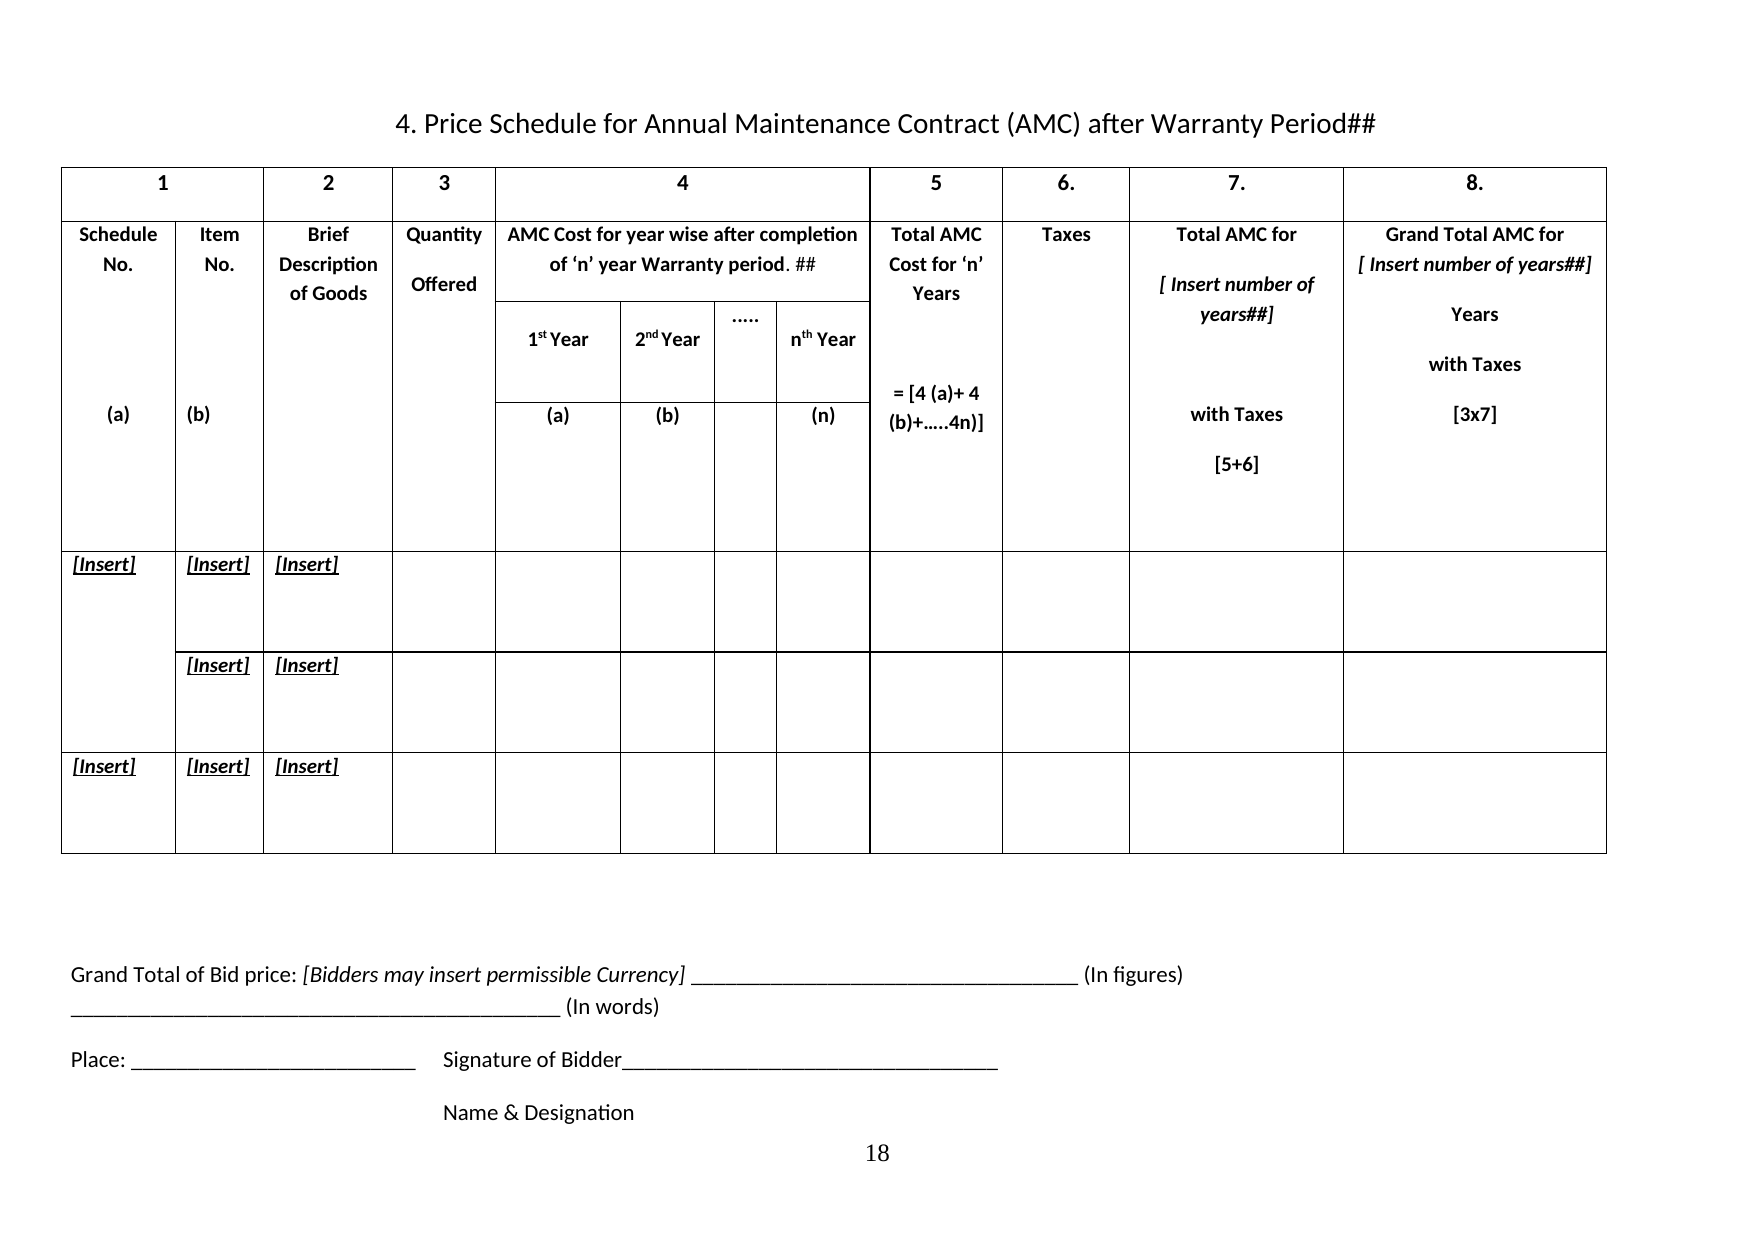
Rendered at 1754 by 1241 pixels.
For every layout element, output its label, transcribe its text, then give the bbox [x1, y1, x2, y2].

table_header 1 [62, 168, 263, 221]
table_cell ..... [715, 302, 776, 402]
table_cell [Insert] [176, 552, 263, 651]
table_cell Quantity Offered [393, 222, 495, 551]
table_cell [777, 552, 869, 651]
table_cell [496, 653, 620, 752]
table_header 3 [393, 168, 495, 221]
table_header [59, 1045, 432, 1126]
table_cell [621, 552, 714, 651]
table_cell Total AMC for [ Insert number of years##] with Taxes [5+6] [1130, 222, 1343, 551]
table_header 4 [496, 168, 869, 221]
table_cell [1130, 552, 1343, 651]
table_cell [871, 552, 1002, 651]
table_cell [1130, 753, 1343, 853]
table_cell [Insert] [176, 653, 263, 752]
table_header 5 [871, 168, 1002, 221]
table_cell [621, 753, 714, 853]
table_cell [Insert] [264, 552, 392, 651]
table_cell [496, 753, 620, 853]
table_cell [Insert] [62, 753, 175, 853]
table_cell [393, 653, 495, 752]
table_cell [777, 653, 869, 752]
table_cell (n) [777, 403, 869, 551]
table_cell Schedule No. (a) [62, 222, 175, 551]
table_header 2 [264, 168, 392, 221]
table_cell [1003, 753, 1129, 853]
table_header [432, 1045, 1016, 1126]
table_cell [871, 753, 1002, 853]
table_cell [715, 653, 776, 752]
table_cell [715, 753, 776, 853]
table_header 7. [1130, 168, 1343, 221]
table_cell [1130, 653, 1343, 752]
table_cell Brief Description of Goods [264, 222, 392, 551]
table_cell [1344, 653, 1606, 752]
table_cell [Insert] [264, 653, 392, 752]
table_cell Total AMC Cost for ‘n’ Years = [4 (a)+ 4 (b)+…..4n)] [871, 222, 1002, 551]
table_cell [777, 753, 869, 853]
table_cell [Insert] [62, 552, 175, 752]
table_cell (b) [621, 403, 714, 551]
table_cell Taxes [1003, 222, 1129, 551]
table_cell Item No. (b) [176, 222, 263, 551]
table_cell (a) [496, 403, 620, 551]
table_cell [393, 753, 495, 853]
table_cell [715, 552, 776, 651]
table_cell [393, 552, 495, 651]
table_cell [1003, 653, 1129, 752]
table_cell [Insert] [264, 753, 392, 853]
table_cell AMC Cost for year wise after completion of ‘n’ year Warranty period. ## [496, 222, 869, 301]
table_cell [715, 403, 776, 551]
table_cell [621, 653, 714, 752]
table_cell [1003, 552, 1129, 651]
table_cell [871, 653, 1002, 752]
table_cell 1st Year [496, 302, 620, 402]
table_cell [1344, 552, 1606, 651]
table_header 8. [1344, 168, 1606, 221]
table_cell [Insert] [176, 753, 263, 853]
table_cell nth Year [777, 302, 869, 402]
table_cell Grand Total AMC for [ Insert number of years##] Years with Taxes [3x7] [1344, 222, 1606, 551]
table_cell [496, 552, 620, 651]
text Grand Total of Bid price: [Bidders may insert permissible Currency] __________________________________ (In figures) ___________________________________________ (In words) [71, 960, 1683, 1020]
text 4. Price Schedule for Annual Maintenance Contract (AMC) after Warranty Period## [89, 105, 1683, 141]
table_cell 2nd Year [621, 302, 714, 402]
table_cell [1344, 753, 1606, 853]
table_header 6. [1003, 168, 1129, 221]
